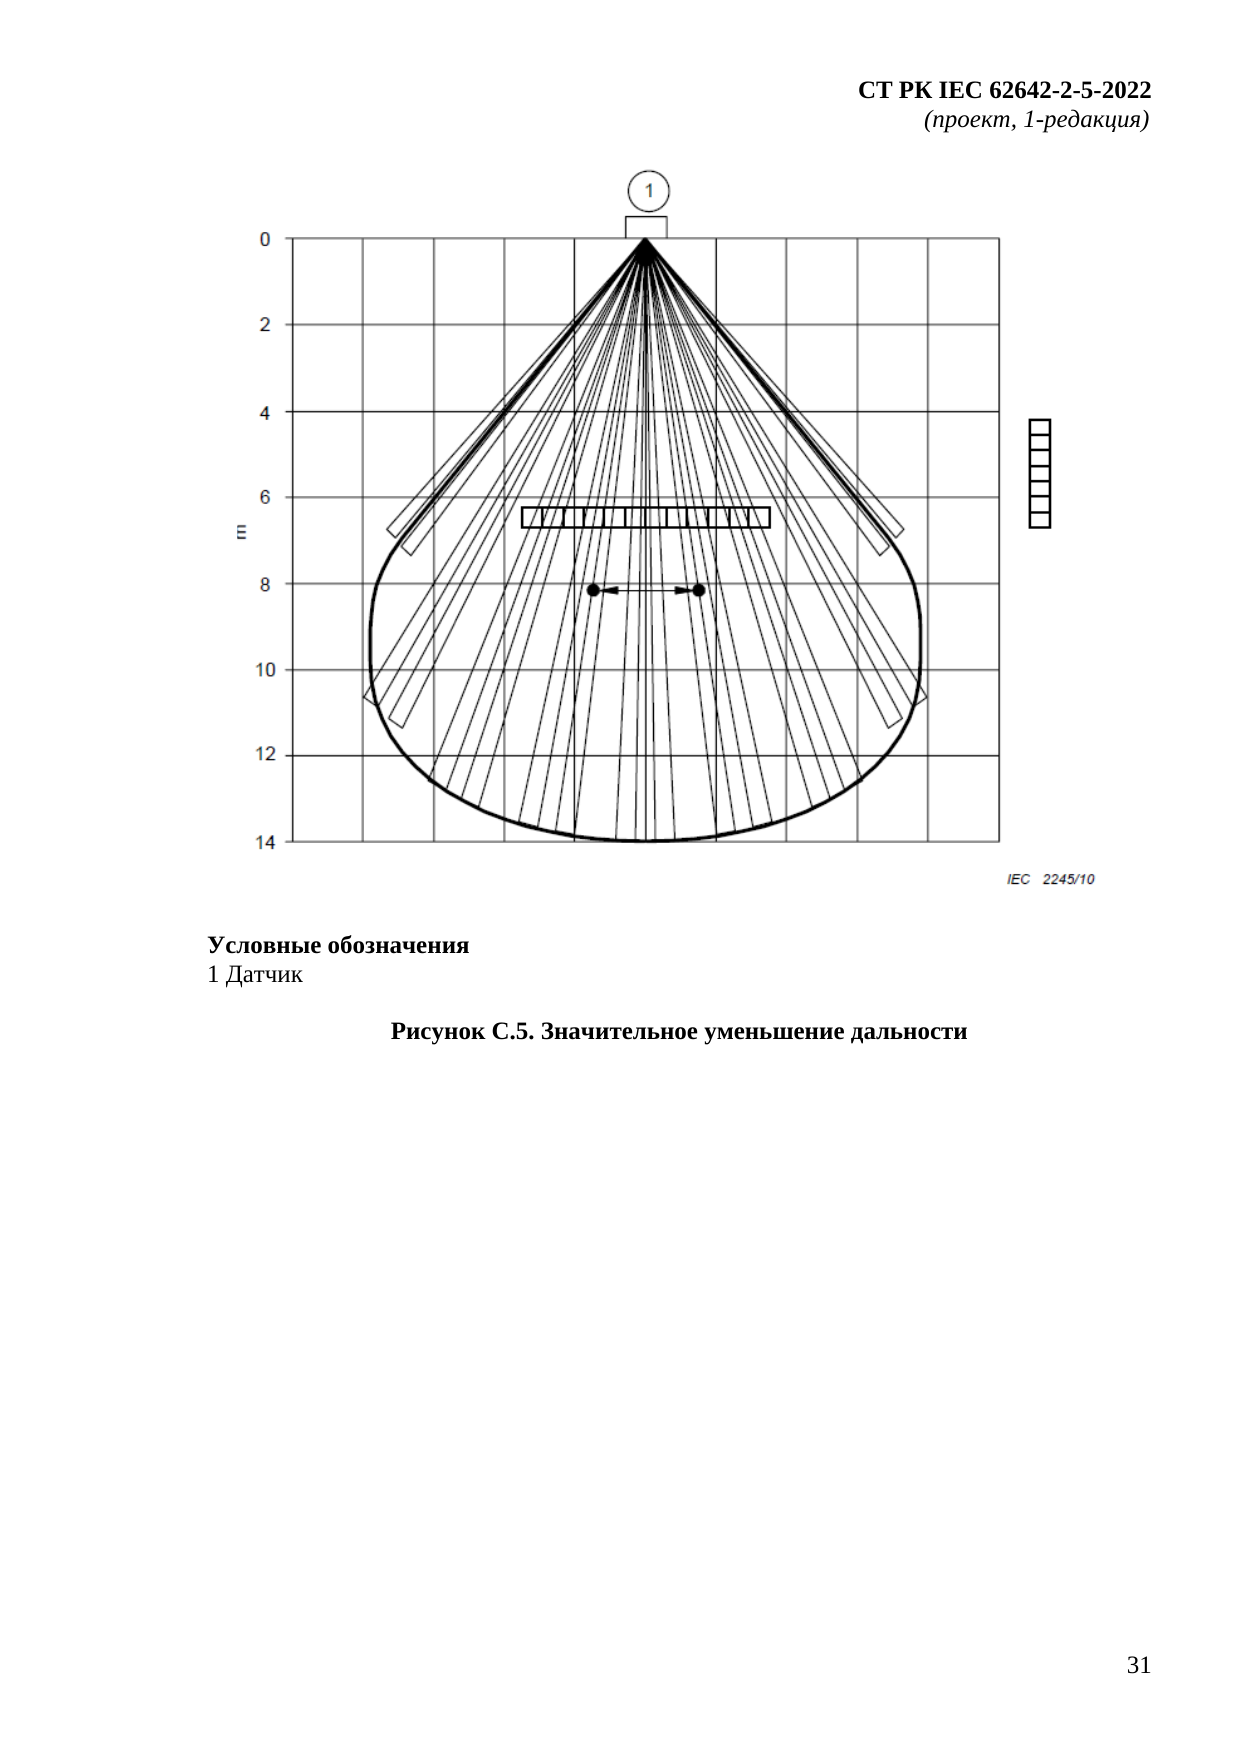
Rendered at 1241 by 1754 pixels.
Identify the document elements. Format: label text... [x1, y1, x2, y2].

text Условные обозначения [148, 930, 1152, 959]
text Рисунок С.5. Значительное уменьшение дальности [148, 1016, 1152, 1045]
text 1 Датчик [148, 959, 1152, 987]
